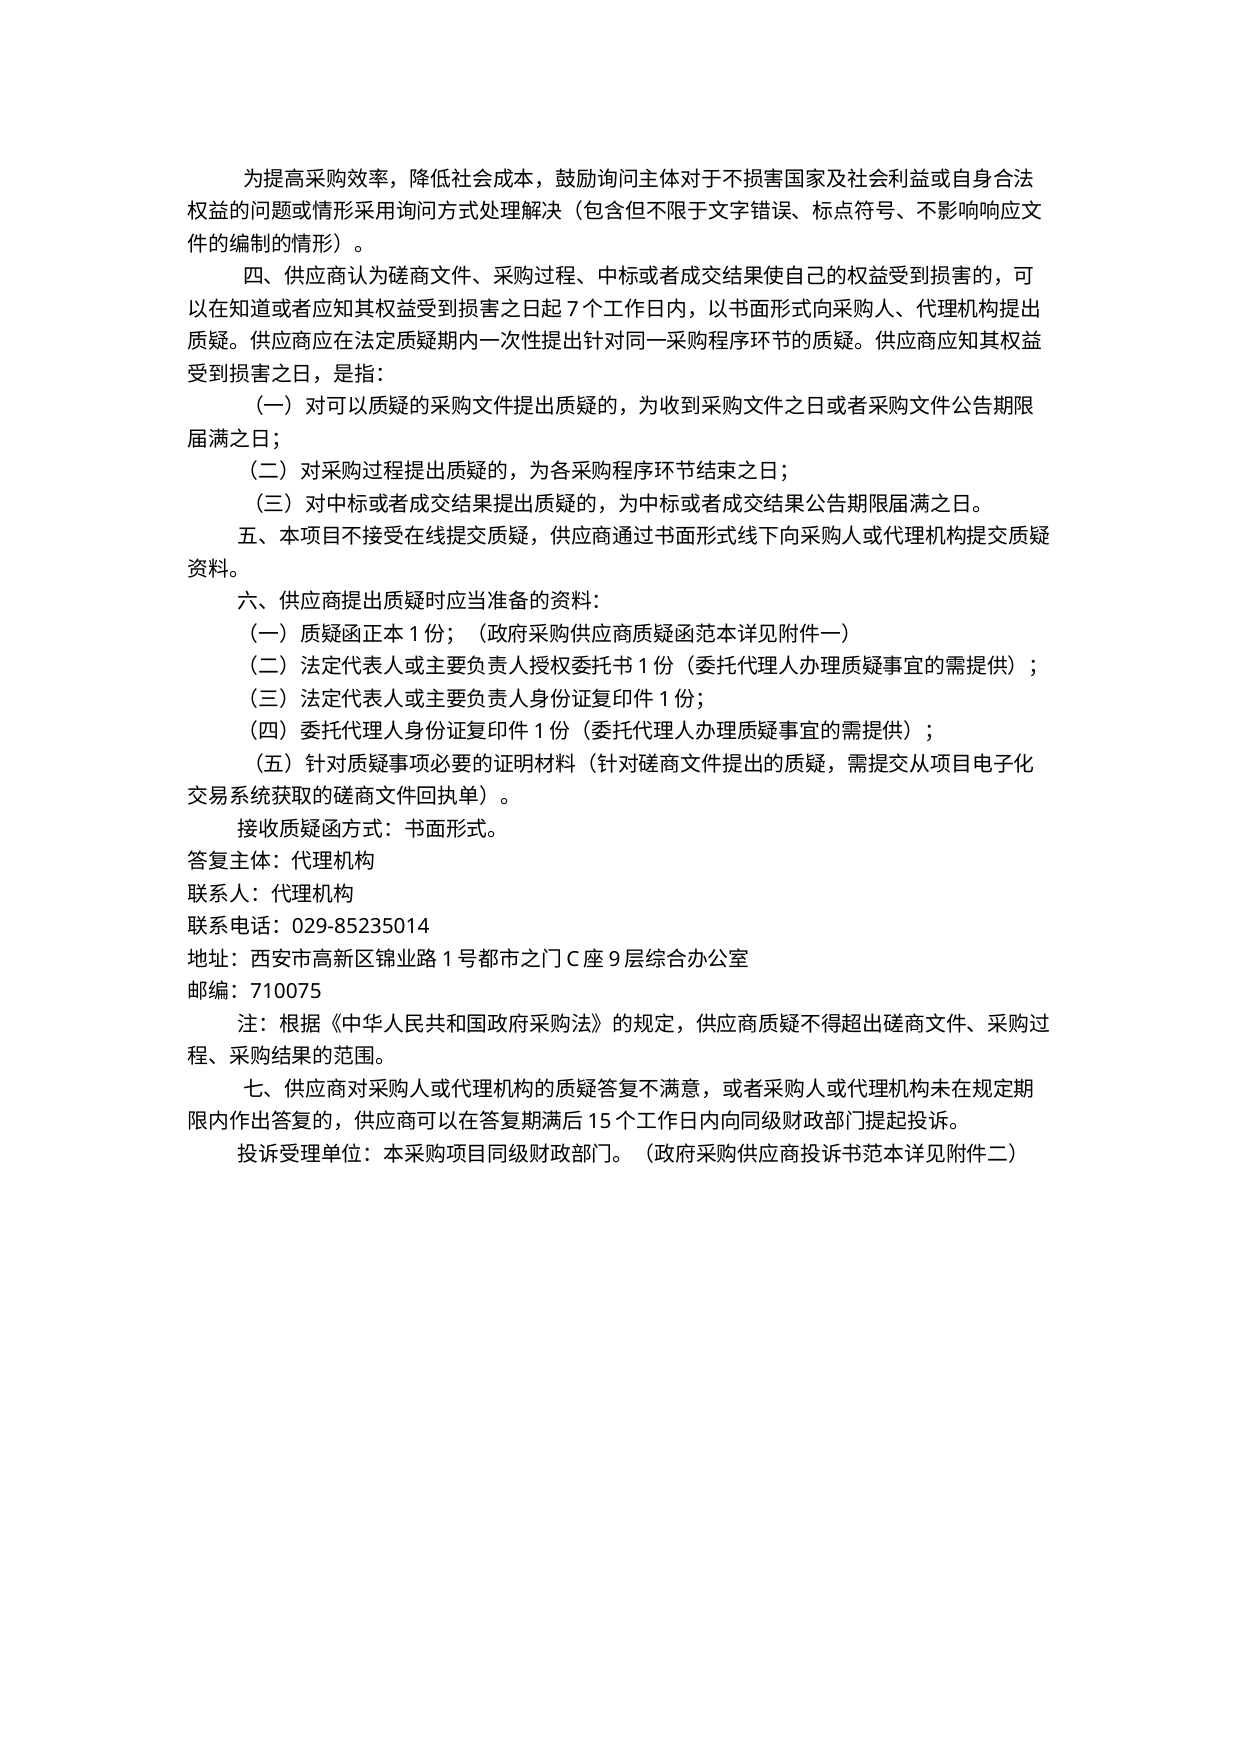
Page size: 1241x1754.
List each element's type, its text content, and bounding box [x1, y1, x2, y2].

text 五、本项目不接受在线提交质疑，供应商通过书面形式线下向采购人或代理机构提交质疑资料。 [187, 519, 1053, 584]
text （三）法定代表人或主要负责人身份证复印件1份； [187, 682, 1053, 714]
text （四）委托代理人身份证复印件1份（委托代理人办理质疑事宜的需提供）； [187, 714, 1053, 747]
text （二）对采购过程提出质疑的，为各采购程序环节结束之日； [187, 454, 1053, 487]
text 六、供应商提出质疑时应当准备的资料： [187, 584, 1053, 617]
text 接收质疑函方式：书面形式。 [187, 812, 1053, 844]
text 七、供应商对采购人或代理机构的质疑答复不满意，或者采购人或代理机构未在规定期限内作出答复的，供应商可以在答复期满后15个工作日内向同级财政部门提起投诉。 [187, 1072, 1053, 1137]
text 四、供应商认为磋商文件、采购过程、中标或者成交结果使自己的权益受到损害的，可以在知道或者应知其权益受到损害之日起7个工作日内，以书面形式向采购人、代理机构提出质疑。供应商应在法定质疑期内一次性提出针对同一采购程序环节的质疑。供应商应知其权益受到损害之日，是指： [187, 259, 1053, 389]
text （一）质疑函正本1份；（政府采购供应商质疑函范本详见附件一） [187, 617, 1053, 649]
text 联系人：代理机构 [187, 877, 1053, 909]
text （二）法定代表人或主要负责人授权委托书1份（委托代理人办理质疑事宜的需提供）； [187, 649, 1053, 682]
text （一）对可以质疑的采购文件提出质疑的，为收到采购文件之日或者采购文件公告期限届满之日； [187, 389, 1053, 454]
text （三）对中标或者成交结果提出质疑的，为中标或者成交结果公告期限届满之日。 [187, 487, 1053, 519]
text 投诉受理单位：本采购项目同级财政部门。（政府采购供应商投诉书范本详见附件二） [187, 1137, 1053, 1169]
text 答复主体：代理机构 [187, 844, 1053, 877]
text 为提高采购效率，降低社会成本，鼓励询问主体对于不损害国家及社会利益或自身合法权益的问题或情形采用询问方式处理解决（包含但不限于文字错误、标点符号、不影响响应文件的编制的情形）。 [187, 162, 1053, 259]
text 联系电话：029-85235014 [187, 909, 1053, 942]
text 地址：西安市高新区锦业路1号都市之门C座9层综合办公室 [187, 942, 1053, 974]
text 邮编：710075 [187, 974, 1053, 1007]
text 注：根据《中华人民共和国政府采购法》的规定，供应商质疑不得超出磋商文件、采购过程、采购结果的范围。 [187, 1007, 1053, 1072]
text （五）针对质疑事项必要的证明材料（针对磋商文件提出的质疑，需提交从项目电子化交易系统获取的磋商文件回执单）。 [187, 747, 1053, 812]
